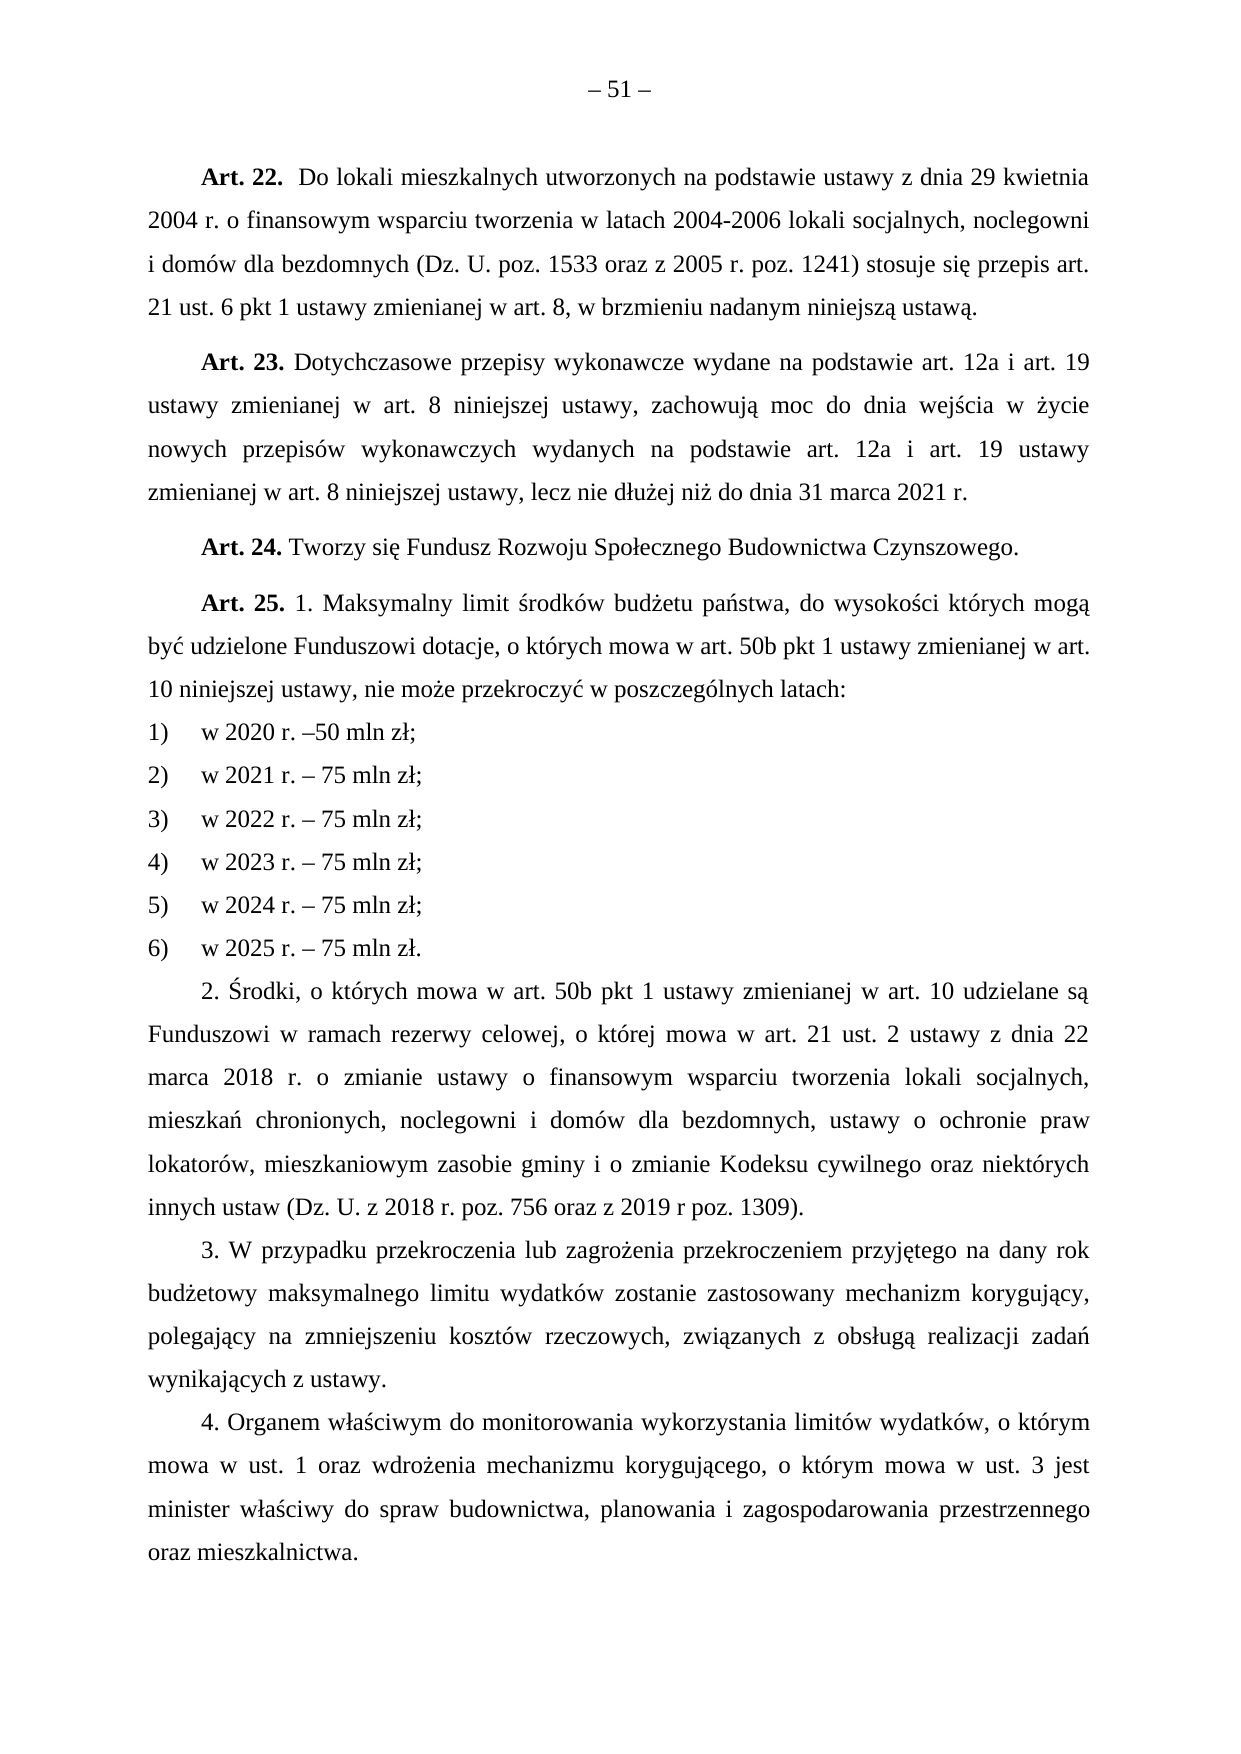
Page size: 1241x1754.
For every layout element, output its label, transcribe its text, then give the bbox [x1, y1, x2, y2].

text Art. 22. Do lokali mieszkalnych utworzonych na podstawie ustawy z dnia 29 kwietnia 2004 r. o finansowym wsparciu tworzenia w latach 2004-2006 lokali socjalnych, noclegowni i domów dla bezdomnych (Dz. U. poz. 1533 oraz z 2005 r. poz. 1241) stosuje się przepis art. 21 ust. 6 pkt 1 ustawy zmienianej w art. 8, w brzmieniu nadanym niniejszą ustawą. [148, 162, 1091, 321]
text 2) w 2021 r. – 75 mln zł; [148, 761, 1091, 789]
text 6) w 2025 r. – 75 mln zł. [148, 933, 1091, 962]
text 3) w 2022 r. – 75 mln zł; [148, 804, 1091, 832]
text Art. 25. 1. Maksymalny limit środków budżetu państwa, do wysokości których mogą być udzielone Funduszowi dotacje, o których mowa w art. 50b pkt 1 ustawy zmienianej w art. 10 niniejszej ustawy, nie może przekroczyć w poszczególnych latach: [148, 588, 1091, 703]
text Art. 24. Tworzy się Fundusz Rozwoju Społecznego Budownictwa Czynszowego. [148, 532, 1091, 561]
text 3. W przypadku przekroczenia lub zagrożenia przekroczeniem przyjętego na dany rok budżetowy maksymalnego limitu wydatków zostanie zastosowany mechanizm korygujący, polegający na zmniejszeniu kosztów rzeczowych, związanych z obsługą realizacji zadań wynikających z ustawy. [148, 1235, 1091, 1393]
text 5) w 2024 r. – 75 mln zł; [148, 890, 1091, 919]
text 1) w 2020 r. –50 mln zł; [148, 717, 1091, 746]
text 4) w 2023 r. – 75 mln zł; [148, 847, 1091, 876]
text Art. 23. Dotychczasowe przepisy wykonawcze wydane na podstawie art. 12a i art. 19 ustawy zmienianej w art. 8 niniejszej ustawy, zachowują moc do dnia wejścia w życie nowych przepisów wykonawczych wydanych na podstawie art. 12a i art. 19 ustawy zmienianej w art. 8 niniejszej ustawy, lecz nie dłużej niż do dnia 31 marca 2021 r. [148, 347, 1091, 506]
text 2. Środki, o których mowa w art. 50b pkt 1 ustawy zmienianej w art. 10 udzielane są Funduszowi w ramach rezerwy celowej, o której mowa w art. 21 ust. 2 ustawy z dnia 22 marca 2018 r. o zmianie ustawy o finansowym wsparciu tworzenia lokali socjalnych, mieszkań chronionych, noclegowni i domów dla bezdomnych, ustawy o ochronie praw lokatorów, mieszkaniowym zasobie gminy i o zmianie Kodeksu cywilnego oraz niektórych innych ustaw (Dz. U. z 2018 r. poz. 756 oraz z 2019 r poz. 1309). [148, 976, 1091, 1221]
text 4. Organem właściwym do monitorowania wykorzystania limitów wydatków, o którym mowa w ust. 1 oraz wdrożenia mechanizmu korygującego, o którym mowa w ust. 3 jest minister właściwy do spraw budownictwa, planowania i zagospodarowania przestrzennego oraz mieszkalnictwa. [148, 1407, 1091, 1566]
